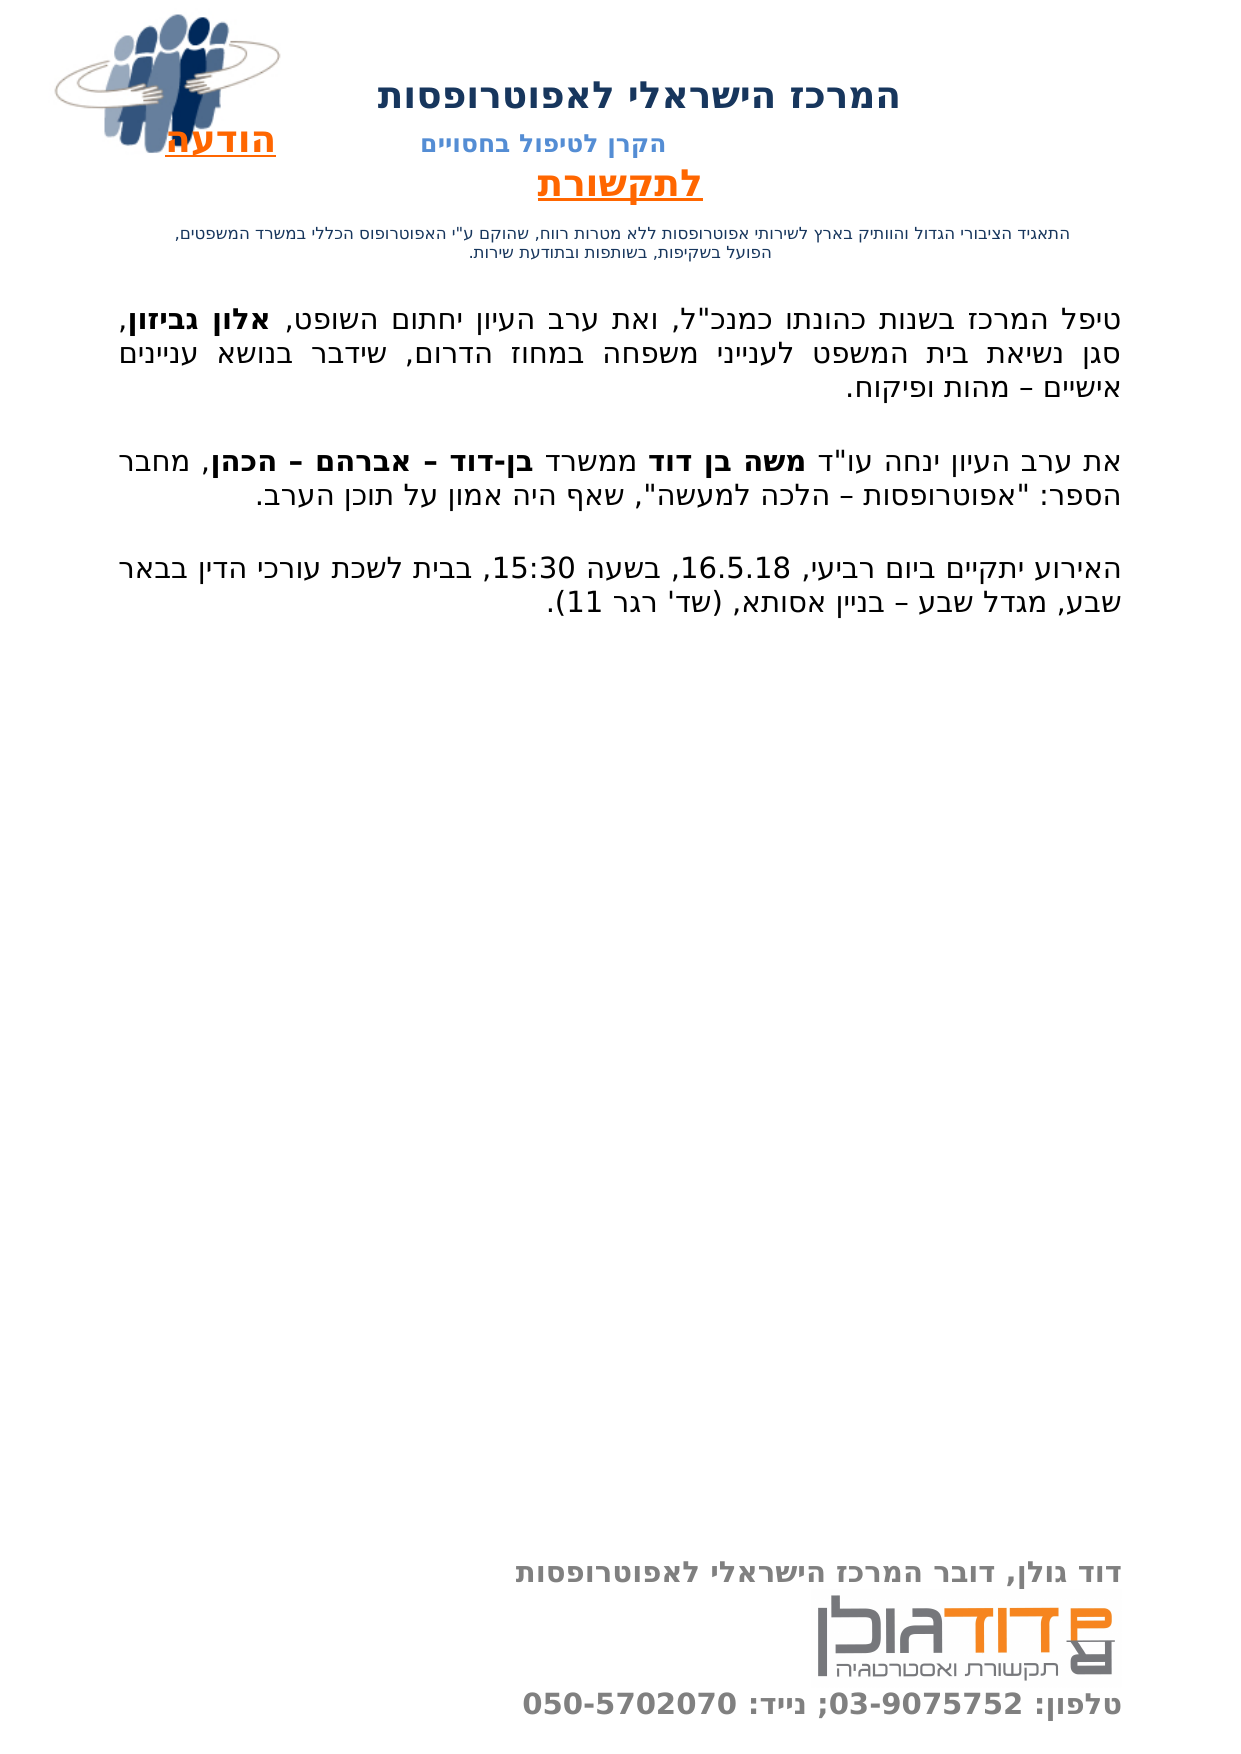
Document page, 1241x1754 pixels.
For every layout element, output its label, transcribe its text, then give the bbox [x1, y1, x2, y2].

text את ערב העיון ינחה עו"ד משה בן דוד ממשרד בן-דוד – אברהם – הכהן, מחבר הספר: "אפוטרופסות – הלכה למעשה", שאף היה אמון על תוכן הערב. [118, 444, 1122, 512]
picture [48, 0, 297, 160]
picture [811, 1589, 1122, 1688]
text האירוע יתקיים ביום רביעי, 16.5.18, בשעה 15:30, בבית לשכת עורכי הדין בבאר שבע, מגדל שבע – בניין אסותא, (שד' רגר 11). [118, 552, 1122, 619]
